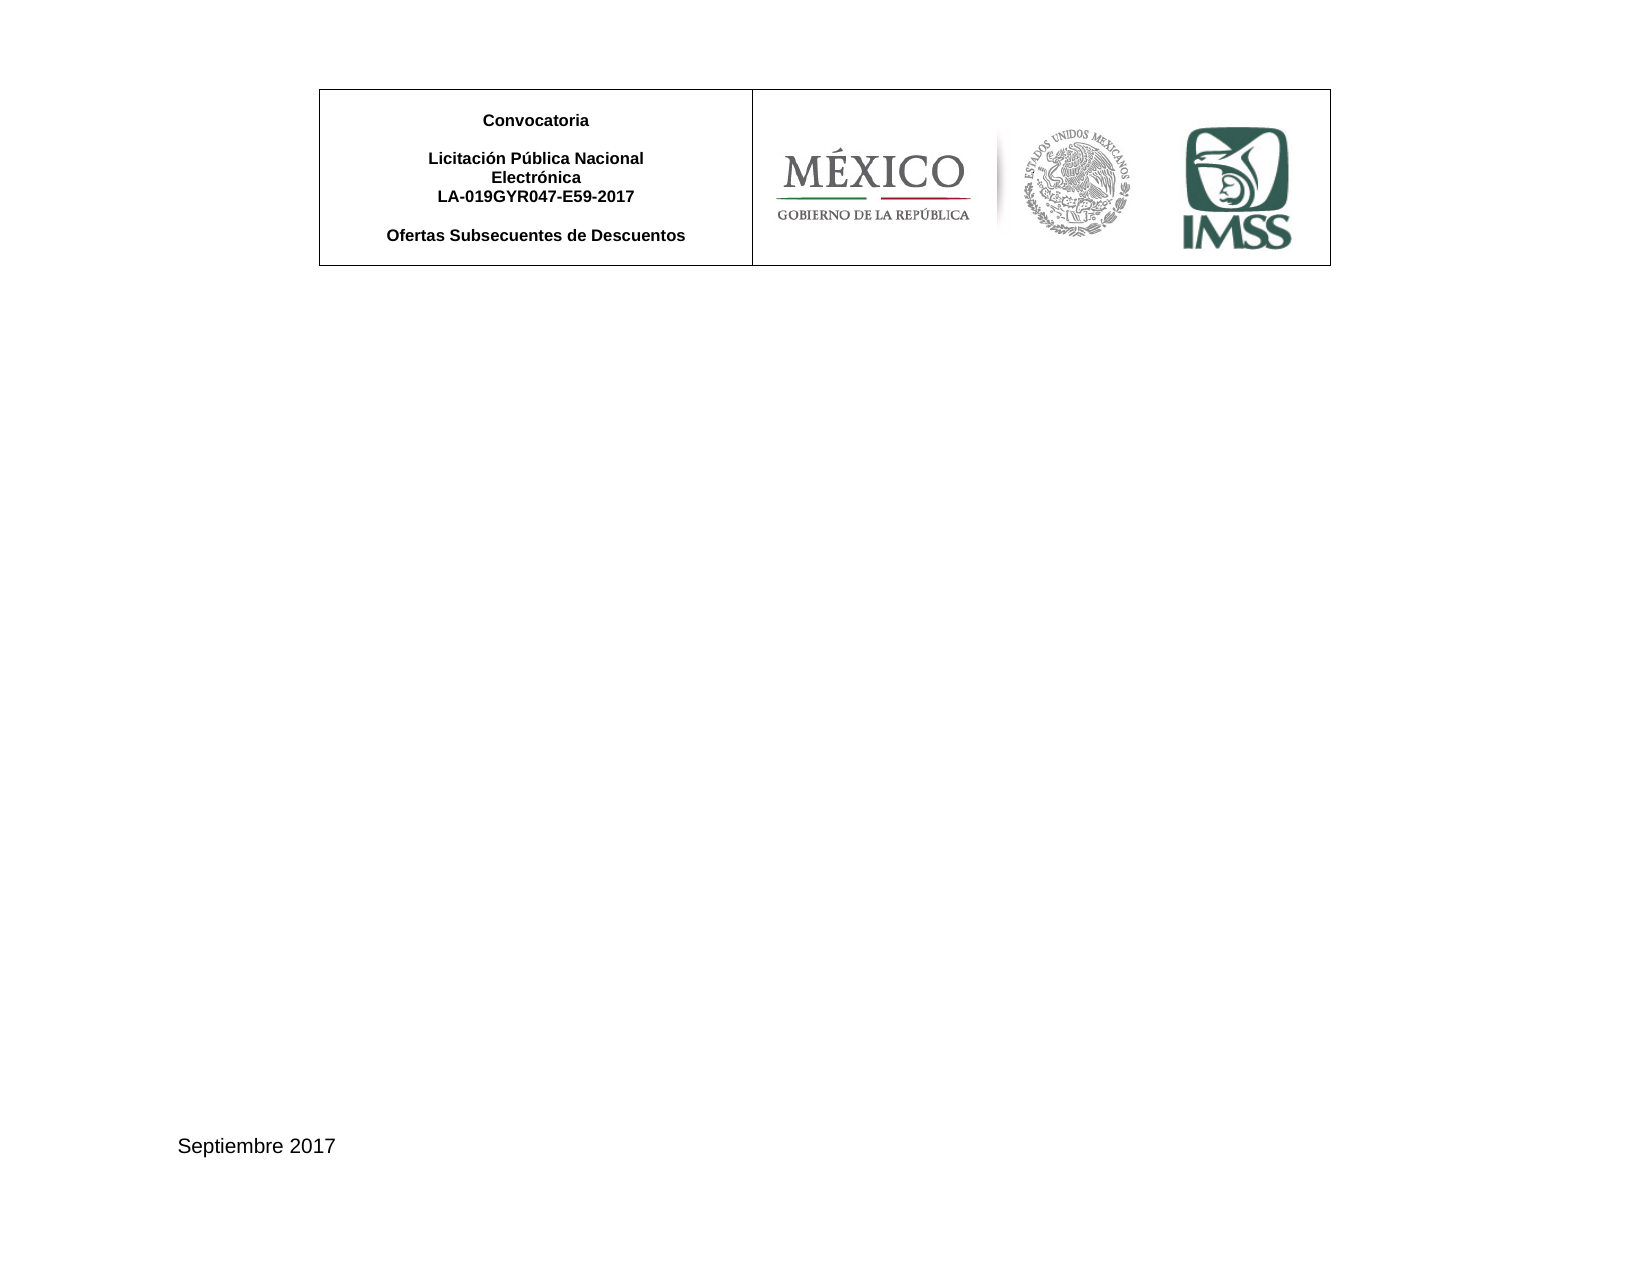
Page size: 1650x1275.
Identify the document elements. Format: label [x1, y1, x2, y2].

picture [774, 116, 1134, 248]
picture [1178, 117, 1293, 256]
